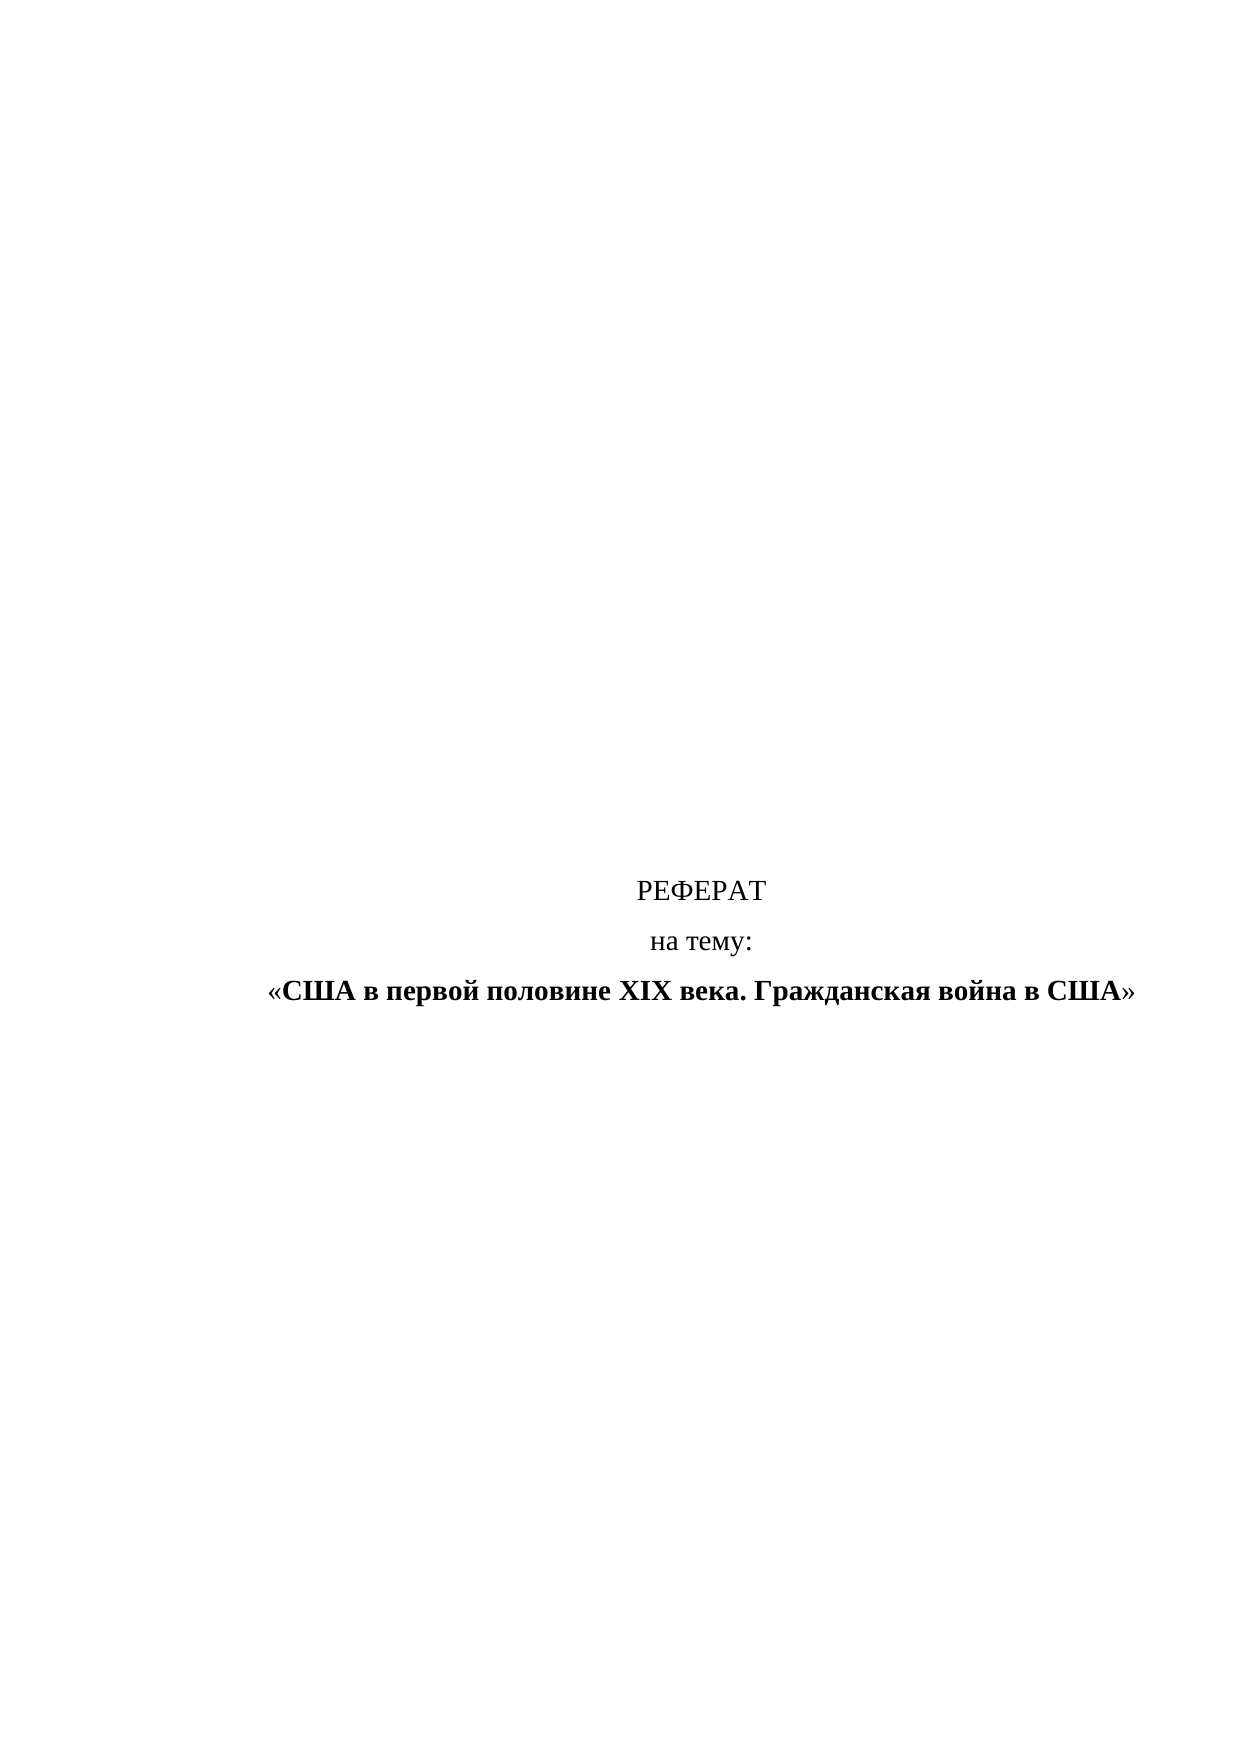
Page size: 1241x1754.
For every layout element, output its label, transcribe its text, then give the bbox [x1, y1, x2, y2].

text на тему: [177, 923, 1152, 957]
text РЕФЕРАТ [177, 873, 1152, 906]
text «США в первой половине XIX века. Гражданская война в США» [177, 973, 1152, 1007]
